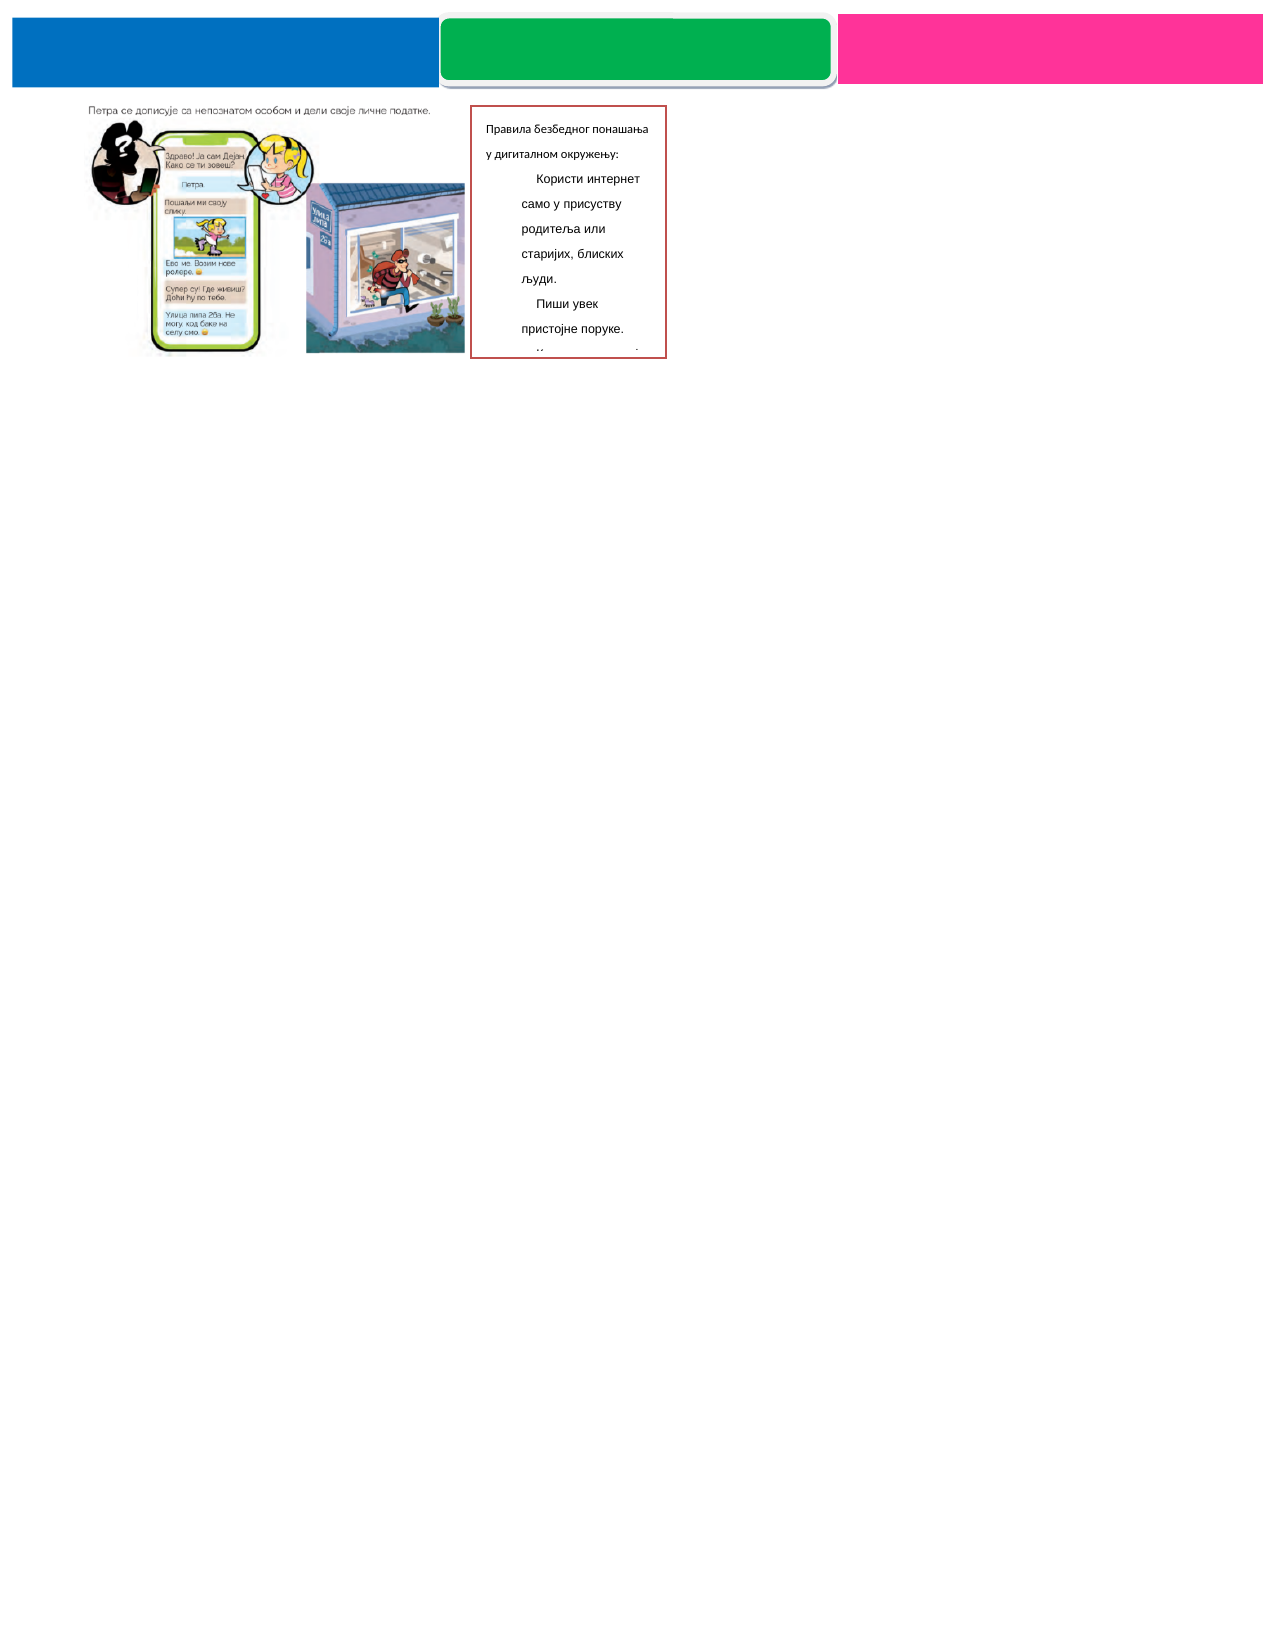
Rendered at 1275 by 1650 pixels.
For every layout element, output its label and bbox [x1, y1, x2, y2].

picture [80, 101, 475, 363]
